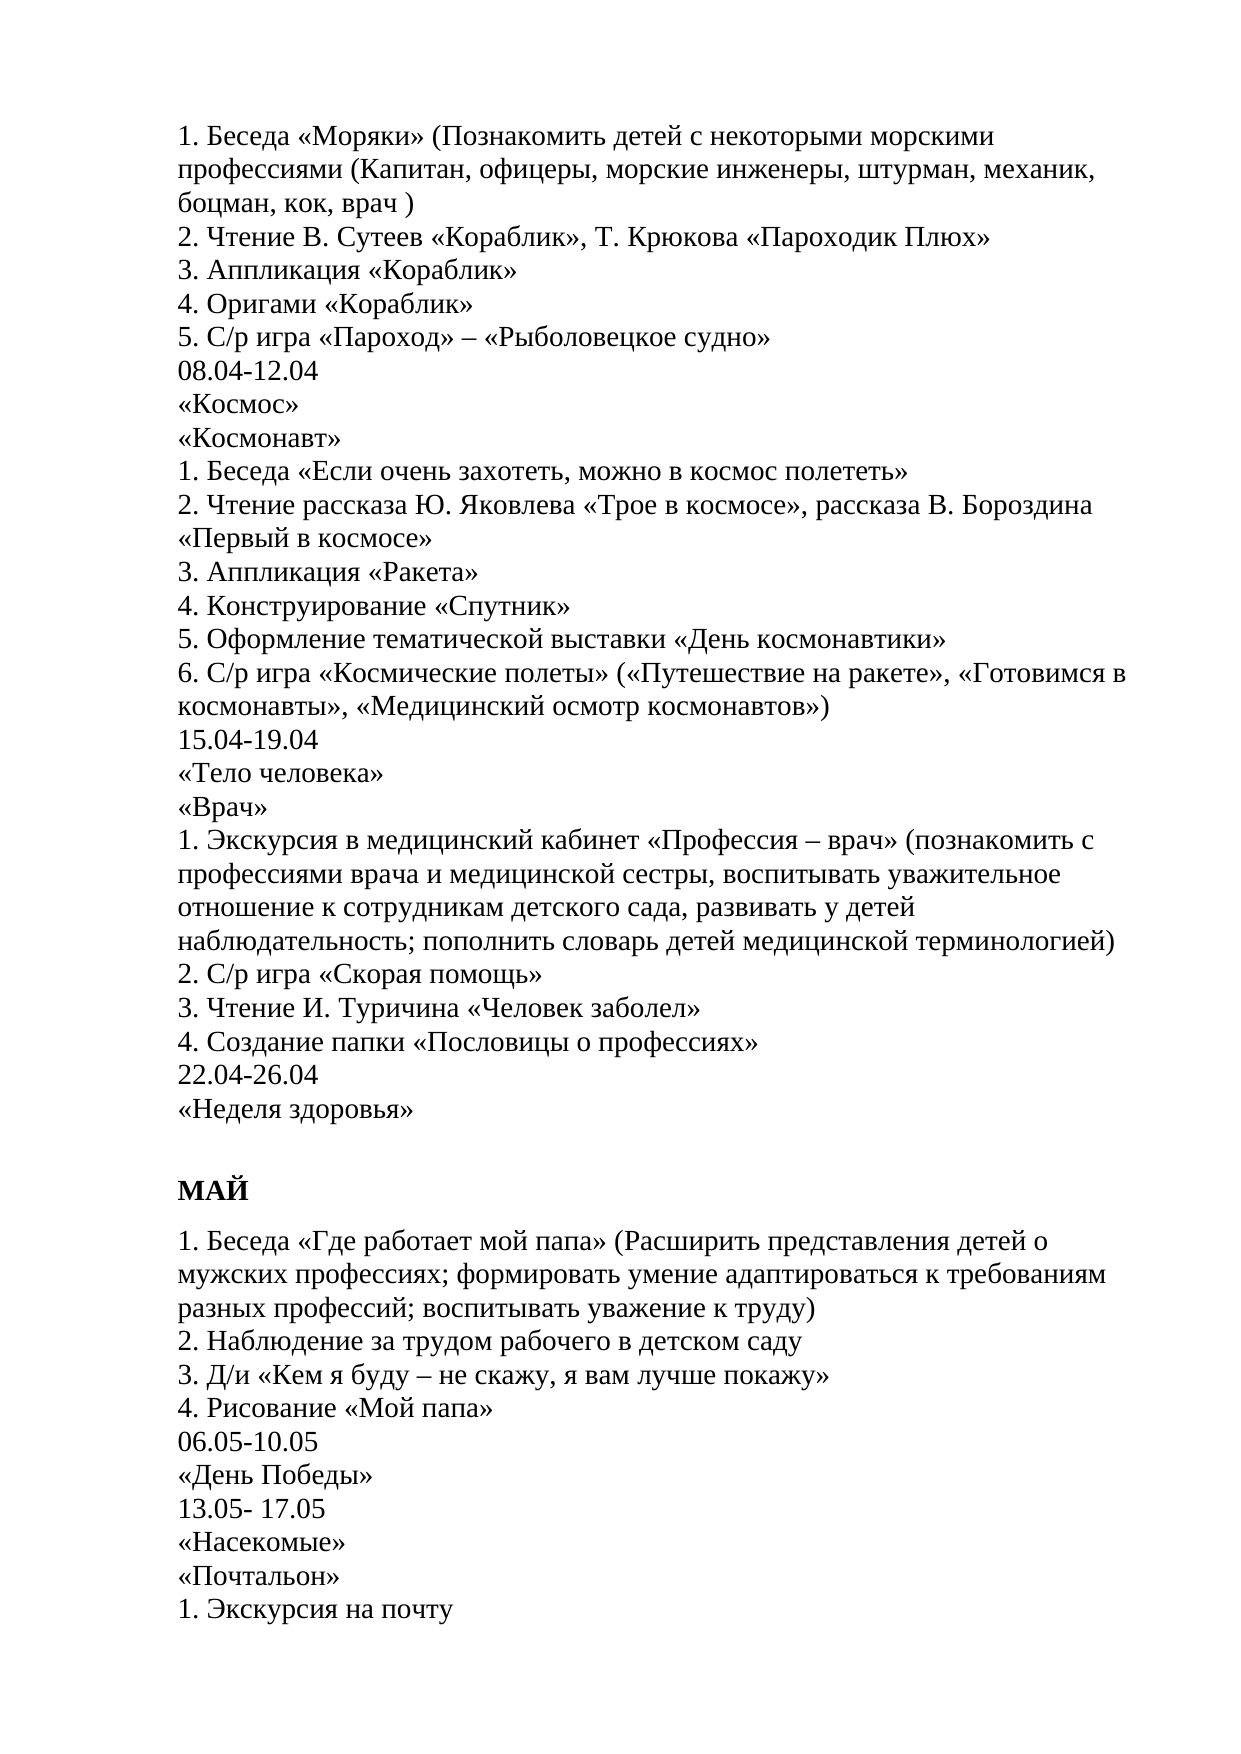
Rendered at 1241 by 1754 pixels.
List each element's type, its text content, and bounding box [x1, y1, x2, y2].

text 6. С/р игра «Космические полеты» («Путешествие на ракете», «Готовимся в космонавты», «Медицинский осмотр космонавтов») [177, 655, 1152, 722]
text «День Победы» [177, 1457, 1152, 1491]
text 3. Аппликация «Ракета» [177, 554, 1152, 588]
text 2. Чтение рассказа Ю. Яковлева «Трое в космосе», рассказа В. Бороздина «Первый в космосе» [177, 487, 1152, 554]
text «Насекомые» [177, 1524, 1152, 1558]
text 1. Беседа «Где работает мой папа» (Расширить представления детей о мужских профессиях; формировать умение адаптироваться к требованиям разных профессий; воспитывать уважение к труду) [177, 1223, 1152, 1323]
text 08.04-12.04 [177, 353, 1152, 386]
text 13.05- 17.05 [177, 1491, 1152, 1524]
text «Космонавт» [177, 420, 1152, 453]
text «Неделя здоровья» [177, 1091, 1152, 1124]
text МАЙ [177, 1173, 1152, 1207]
text 1. Беседа «Моряки» (Познакомить детей с некоторыми морскими профессиями (Капитан, офицеры, морские инженеры, штурман, механик, боцман, кок, врач ) [177, 118, 1152, 219]
text 3. Чтение И. Туричина «Человек заболел» [177, 990, 1152, 1024]
text 5. С/р игра «Пароход» – «Рыболовецкое судно» [177, 319, 1152, 353]
text «Почтальон» [177, 1558, 1152, 1592]
text 2. Наблюдение за трудом рабочего в детском саду [177, 1323, 1152, 1357]
text 1. Беседа «Если очень захотеть, можно в космос полететь» [177, 453, 1152, 487]
text 4. Создание папки «Пословицы о профессиях» [177, 1024, 1152, 1057]
text 4. Оригами «Кораблик» [177, 286, 1152, 319]
text «Космос» [177, 386, 1152, 420]
text 3. Д/и «Кем я буду – не скажу, я вам лучше покажу» [177, 1357, 1152, 1390]
text 2. С/р игра «Скорая помощь» [177, 957, 1152, 990]
text 4. Рисование «Мой папа» [177, 1390, 1152, 1424]
text 06.05-10.05 [177, 1424, 1152, 1457]
text 3. Аппликация «Кораблик» [177, 252, 1152, 286]
text 2. Чтение В. Сутеев «Кораблик», Т. Крюкова «Пароходик Плюх» [177, 219, 1152, 252]
text «Врач» [177, 789, 1152, 822]
text 15.04-19.04 [177, 722, 1152, 755]
text «Тело человека» [177, 755, 1152, 789]
text 22.04-26.04 [177, 1057, 1152, 1091]
text 5. Оформление тематической выставки «День космонавтики» [177, 621, 1152, 655]
text 1. Экскурсия на почту [177, 1592, 1152, 1625]
text 1. Экскурсия в медицинский кабинет «Профессия – врач» (познакомить с профессиями врача и медицинской сестры, воспитывать уважительное отношение к сотрудникам детского сада, развивать у детей наблюдательность; пополнить словарь детей медицинской терминологией) [177, 822, 1152, 957]
text 4. Конструирование «Спутник» [177, 588, 1152, 621]
